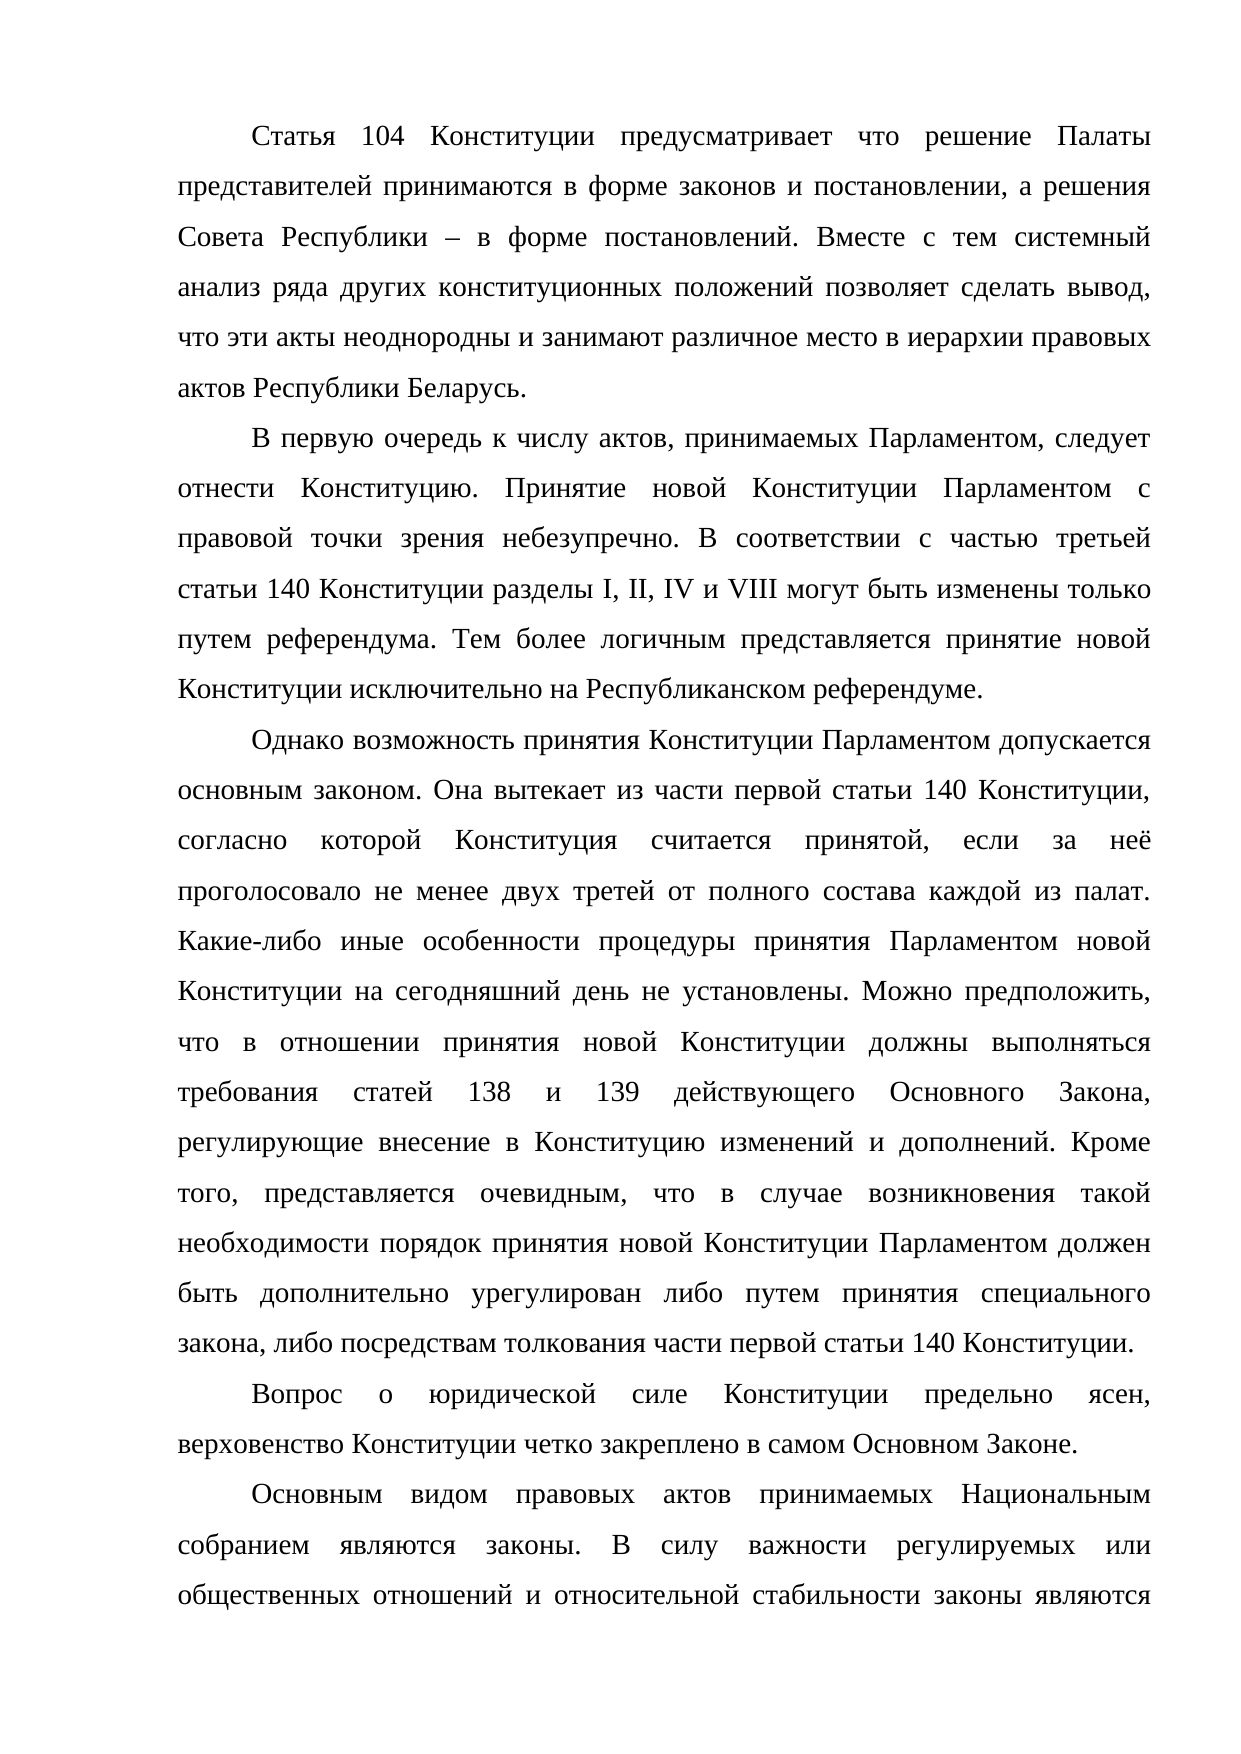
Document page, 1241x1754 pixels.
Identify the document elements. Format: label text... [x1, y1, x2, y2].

text Статья 104 Конституции предусматривает что решение Палаты представителей принимаются в форме законов и постановлении, а решения Совета Республики – в форме постановлений. Вместе с тем системный анализ ряда других конституционных положений позволяет сделать вывод, что эти акты неоднородны и занимают различное место в иерархии правовых актов Республики Беларусь. [177, 118, 1152, 403]
text В первую очередь к числу актов, принимаемых Парламентом, следует отнести Конституцию. Принятие новой Конституции Парламентом с правовой точки зрения небезупречно. В соответствии с частью третьей статьи 140 Конституции разделы I, II, IV и VIII могут быть изменены только путем референдума. Тем более логичным представляется принятие новой Конституции исключительно на Республиканском референдуме. [177, 420, 1152, 705]
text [177, 1477, 1152, 1611]
text Вопрос о юридической силе Конституции предельно ясен, верховенство Конституции четко закреплено в самом Основном Законе. [177, 1376, 1152, 1460]
text Однако возможность принятия Конституции Парламентом допускается основным законом. Она вытекает из части первой статьи 140 Конституции, согласно которой Конституция считается принятой, если за неё проголосовало не менее двух третей от полного состава каждой из палат. Какие-либо иные особенности процедуры принятия Парламентом новой Конституции на сегодняшний день не установлены. Можно предположить, что в отношении принятия новой Конституции должны выполняться требования статей 138 и 139 действующего Основного Закона, регулирующие внесение в Конституцию изменений и дополнений. Кроме того, представляется очевидным, что в случае возникновения такой необходимости порядок принятия новой Конституции Парламентом должен быть дополнительно урегулирован либо путем принятия специального закона, либо посредствам толкования части первой статьи 140 Конституции. [177, 722, 1152, 1359]
